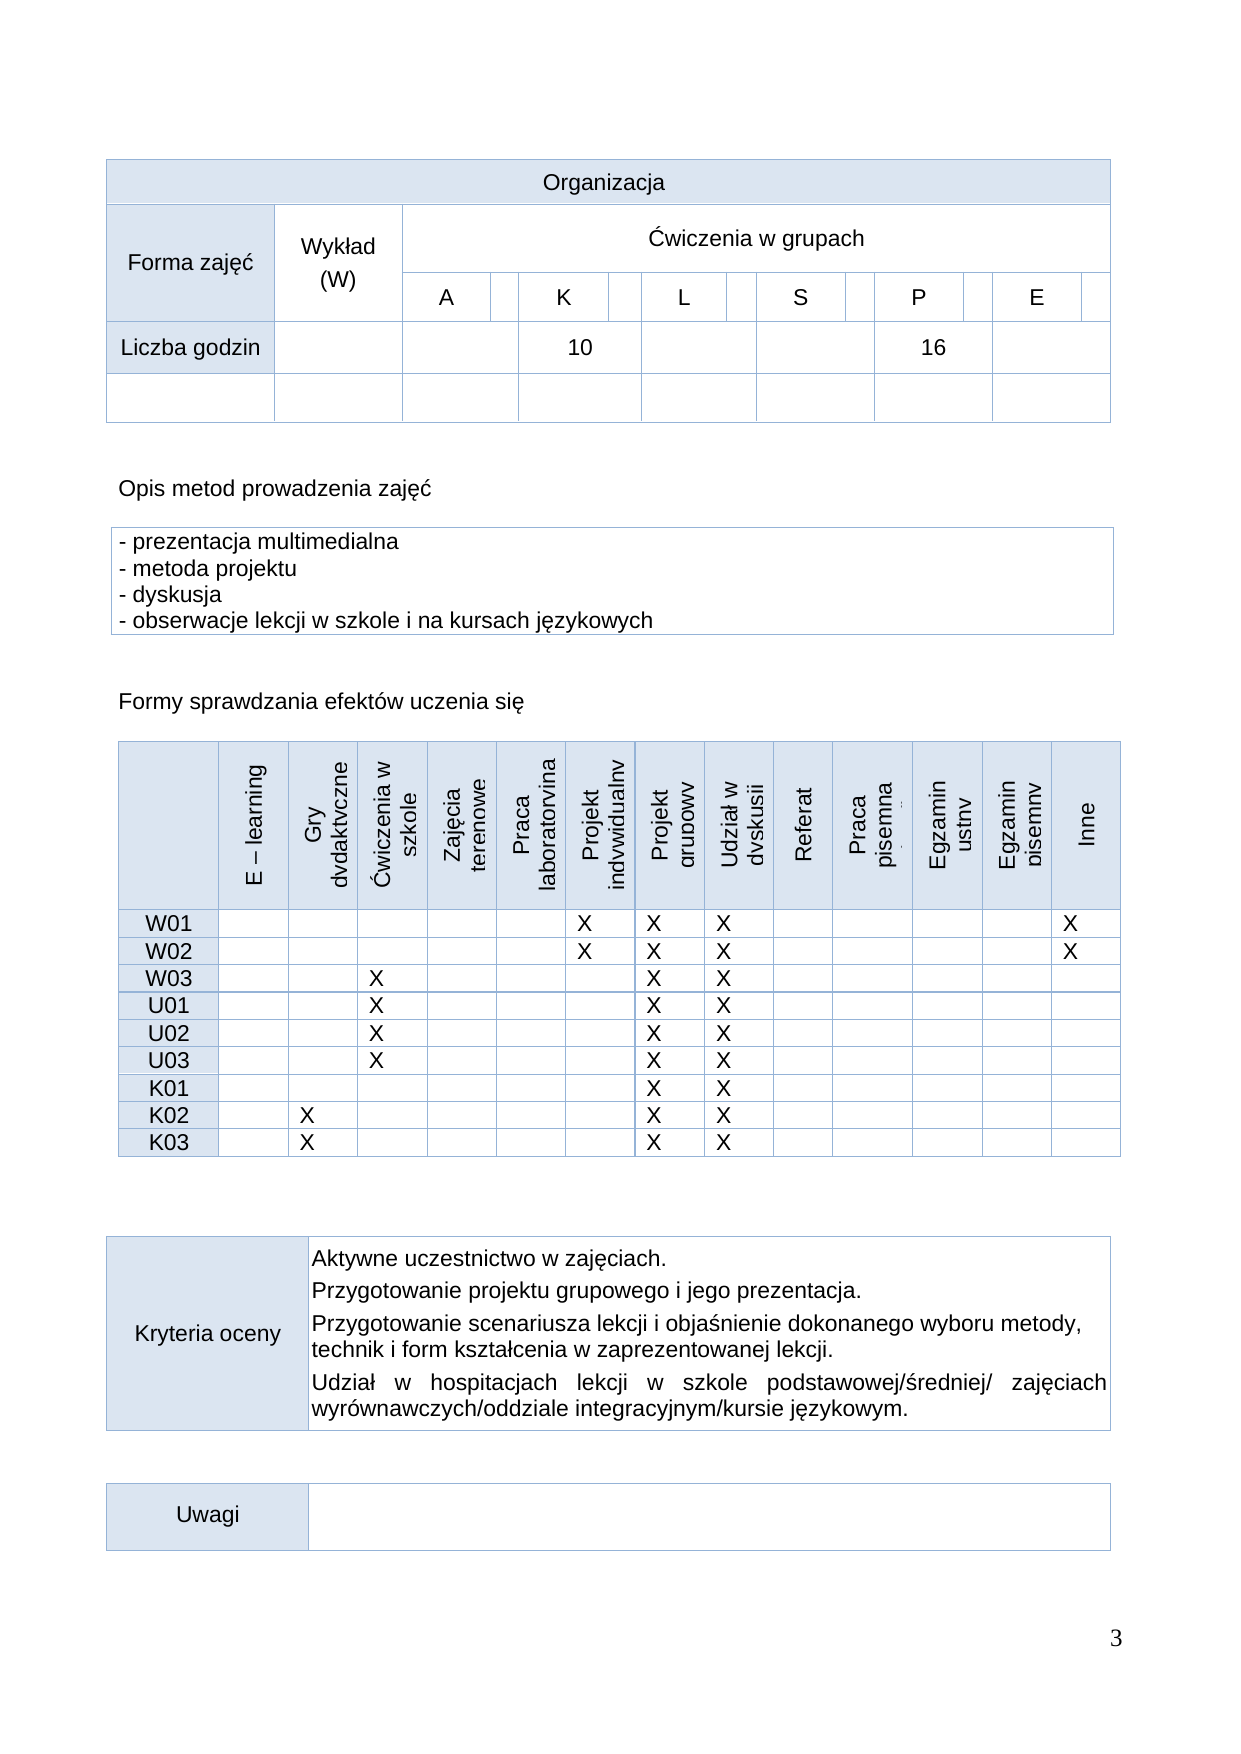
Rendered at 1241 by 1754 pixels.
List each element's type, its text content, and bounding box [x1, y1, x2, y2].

table_cell [1052, 1047, 1120, 1073]
table_cell [1052, 965, 1120, 991]
table_cell [358, 1075, 427, 1101]
table_cell [983, 938, 1051, 964]
table_cell [913, 993, 982, 1019]
table_cell [497, 910, 565, 937]
table_cell [983, 1047, 1051, 1073]
table_header Ćwiczenia w szkole [358, 742, 427, 909]
table_cell [727, 273, 756, 321]
table_cell W03 [119, 965, 218, 991]
table_cell [289, 993, 357, 1019]
table_cell [519, 374, 641, 421]
table_cell U03 [119, 1047, 218, 1073]
table_cell 16 [875, 322, 992, 373]
table_cell [913, 1102, 982, 1128]
table_cell [289, 1075, 357, 1101]
table_cell [428, 1102, 496, 1128]
table_cell 10 [519, 322, 641, 373]
table_cell [983, 910, 1051, 937]
table_cell [358, 910, 427, 937]
table_cell X [636, 938, 704, 964]
table_cell X [636, 1075, 704, 1101]
table_cell X [636, 1129, 704, 1156]
table_cell [566, 993, 634, 1019]
table_cell X [705, 1129, 773, 1156]
table_cell [913, 1129, 982, 1156]
table_header Zajęcia terenowe [428, 742, 496, 909]
table_cell [913, 938, 982, 964]
table_cell Wykład (W) [275, 205, 402, 321]
table_cell [566, 1020, 634, 1046]
table_cell Liczba godzin [107, 322, 274, 373]
table_cell [642, 374, 756, 421]
table_cell X [636, 910, 704, 937]
table_cell [403, 374, 518, 421]
table_cell [219, 938, 288, 964]
table_cell [289, 965, 357, 991]
table_cell [993, 322, 1110, 373]
table_cell [1052, 1129, 1120, 1156]
table_cell [428, 1129, 496, 1156]
table_cell [107, 374, 274, 421]
table_cell [289, 1047, 357, 1073]
table_cell [275, 322, 402, 373]
table_cell X [705, 965, 773, 991]
table_header Praca laboratoryjna [497, 742, 565, 909]
table_cell [566, 1102, 634, 1128]
table_cell [833, 1020, 912, 1046]
table_header [119, 742, 218, 909]
table_cell U01 [119, 993, 218, 1019]
table_cell [1052, 1075, 1120, 1101]
table_cell P [875, 273, 963, 321]
table_cell [219, 1102, 288, 1128]
table_cell W02 [119, 938, 218, 964]
table_header Praca pisemna (esej) [833, 742, 912, 909]
table_cell [642, 322, 756, 373]
table_cell [428, 1047, 496, 1073]
table_header Egzamin ustny [913, 742, 982, 909]
table_cell Ćwiczenia w grupach [403, 205, 1110, 272]
table_header Aktywne uczestnictwo w zajęciach. Przygotowanie projektu grupowego i jego prezentacja. Przygotowanie scenariusza lekcji i objaśnienie dokonanego wyboru metody, technik i form kształcenia w zaprezentowanej lekcji. Udział w hospitacjach lekcji w szkole podstawowej/średniej/ zajęciach wyrównawczych/oddziale integracyjnym/kursie językowym. [309, 1237, 1110, 1430]
table_cell X [358, 965, 427, 991]
table_cell [1052, 1020, 1120, 1046]
table_cell K01 [119, 1075, 218, 1101]
table_header E – learning [219, 742, 288, 909]
table_cell [875, 374, 992, 421]
table_cell X [705, 910, 773, 937]
table_cell X [705, 938, 773, 964]
table_cell [964, 273, 992, 321]
table_cell [609, 273, 641, 321]
table_cell X [636, 1047, 704, 1073]
table_cell [913, 965, 982, 991]
table_cell W01 [119, 910, 218, 937]
table_cell [774, 1047, 832, 1073]
table_cell [833, 938, 912, 964]
table_cell [566, 965, 634, 991]
table_header Projekt indywidualny [566, 742, 634, 909]
table_cell [983, 1075, 1051, 1101]
table_header Referat [774, 742, 832, 909]
table_cell K02 [119, 1102, 218, 1128]
table_cell X [705, 993, 773, 1019]
table_cell X [705, 1020, 773, 1046]
table_cell [1052, 1102, 1120, 1128]
table_cell [403, 322, 518, 373]
table_cell K [519, 273, 608, 321]
table_cell [774, 910, 832, 937]
table_cell [289, 1020, 357, 1046]
table_cell [833, 965, 912, 991]
table_cell [428, 1075, 496, 1101]
table_cell [219, 1075, 288, 1101]
table_cell X [1052, 938, 1120, 964]
table_cell [913, 1075, 982, 1101]
table_cell [219, 993, 288, 1019]
table_cell X [358, 1020, 427, 1046]
table_cell [774, 1075, 832, 1101]
table_cell [833, 993, 912, 1019]
table_cell [774, 993, 832, 1019]
table_header [309, 1484, 1110, 1550]
text Opis metod prowadzenia zajęć [118, 474, 1122, 501]
table_cell [428, 965, 496, 991]
table_cell X [566, 938, 634, 964]
table_cell [983, 1129, 1051, 1156]
table_cell [833, 1047, 912, 1073]
table_cell [1052, 993, 1120, 1019]
table_cell [289, 910, 357, 937]
table_cell [833, 1129, 912, 1156]
table_cell [497, 938, 565, 964]
table_cell [913, 1020, 982, 1046]
table_cell [833, 1102, 912, 1128]
table_cell [833, 910, 912, 937]
table_header Projekt grupowy [636, 742, 704, 909]
table_cell [497, 1129, 565, 1156]
table_cell [219, 1020, 288, 1046]
table_cell L [642, 273, 726, 321]
table_cell [774, 1129, 832, 1156]
table_cell [219, 1129, 288, 1156]
table_cell [497, 1020, 565, 1046]
table_cell [289, 938, 357, 964]
table_cell [566, 1047, 634, 1073]
table_cell X [636, 1020, 704, 1046]
table_cell [428, 1020, 496, 1046]
table_cell X [358, 993, 427, 1019]
table_cell [358, 938, 427, 964]
table_header - prezentacja multimedialna - metoda projektu - dyskusja - obserwacje lekcji w szkole i na kursach językowych [112, 528, 1113, 634]
table_cell [833, 1075, 912, 1101]
table_cell [428, 910, 496, 937]
table_cell E [993, 273, 1081, 321]
table_cell [497, 1047, 565, 1073]
table_header Inne [1052, 742, 1120, 909]
table_cell [983, 1102, 1051, 1128]
table_cell [846, 273, 874, 321]
table_cell [358, 1129, 427, 1156]
table_cell [566, 1129, 634, 1156]
table_header Kryteria oceny [107, 1237, 308, 1430]
table_cell X [636, 965, 704, 991]
table_cell Forma zajęć [107, 205, 274, 321]
table_cell X [636, 993, 704, 1019]
table_header Uwagi [107, 1484, 308, 1550]
table_cell K03 [119, 1129, 218, 1156]
table_cell X [705, 1102, 773, 1128]
table_cell X [705, 1047, 773, 1073]
table_header Organizacja [107, 160, 1110, 203]
table_cell [913, 1047, 982, 1073]
table_cell [757, 322, 874, 373]
table_cell [428, 938, 496, 964]
text Formy sprawdzania efektów uczenia się [118, 688, 1122, 714]
table_cell [993, 374, 1110, 421]
table_cell [774, 938, 832, 964]
table_header Egzamin pisemny [983, 742, 1051, 909]
table_cell [497, 993, 565, 1019]
table_cell X [289, 1129, 357, 1156]
table_cell [983, 993, 1051, 1019]
table_cell [275, 374, 402, 421]
table_cell [497, 1075, 565, 1101]
table_cell A [403, 273, 490, 321]
table_cell [219, 910, 288, 937]
table_cell U02 [119, 1020, 218, 1046]
table_header Udział w dyskusji [705, 742, 773, 909]
table_cell [219, 965, 288, 991]
table_cell [358, 1102, 427, 1128]
table_cell [774, 965, 832, 991]
table_cell S [757, 273, 845, 321]
table_cell X [566, 910, 634, 937]
table_header Gry dydaktyczne [289, 742, 357, 909]
table_cell [219, 1047, 288, 1073]
table_cell [757, 374, 874, 421]
table_cell [774, 1020, 832, 1046]
table_cell [913, 910, 982, 937]
table_cell [566, 1075, 634, 1101]
table_cell X [289, 1102, 357, 1128]
table_cell [497, 965, 565, 991]
table_cell [774, 1102, 832, 1128]
table_cell X [636, 1102, 704, 1128]
table_cell [428, 993, 496, 1019]
table_cell X [705, 1075, 773, 1101]
table_cell X [358, 1047, 427, 1073]
table_cell [983, 1020, 1051, 1046]
table_cell [491, 273, 518, 321]
table_cell [1082, 273, 1110, 321]
table_cell [983, 965, 1051, 991]
table_cell X [1052, 910, 1120, 937]
table_cell [497, 1102, 565, 1128]
